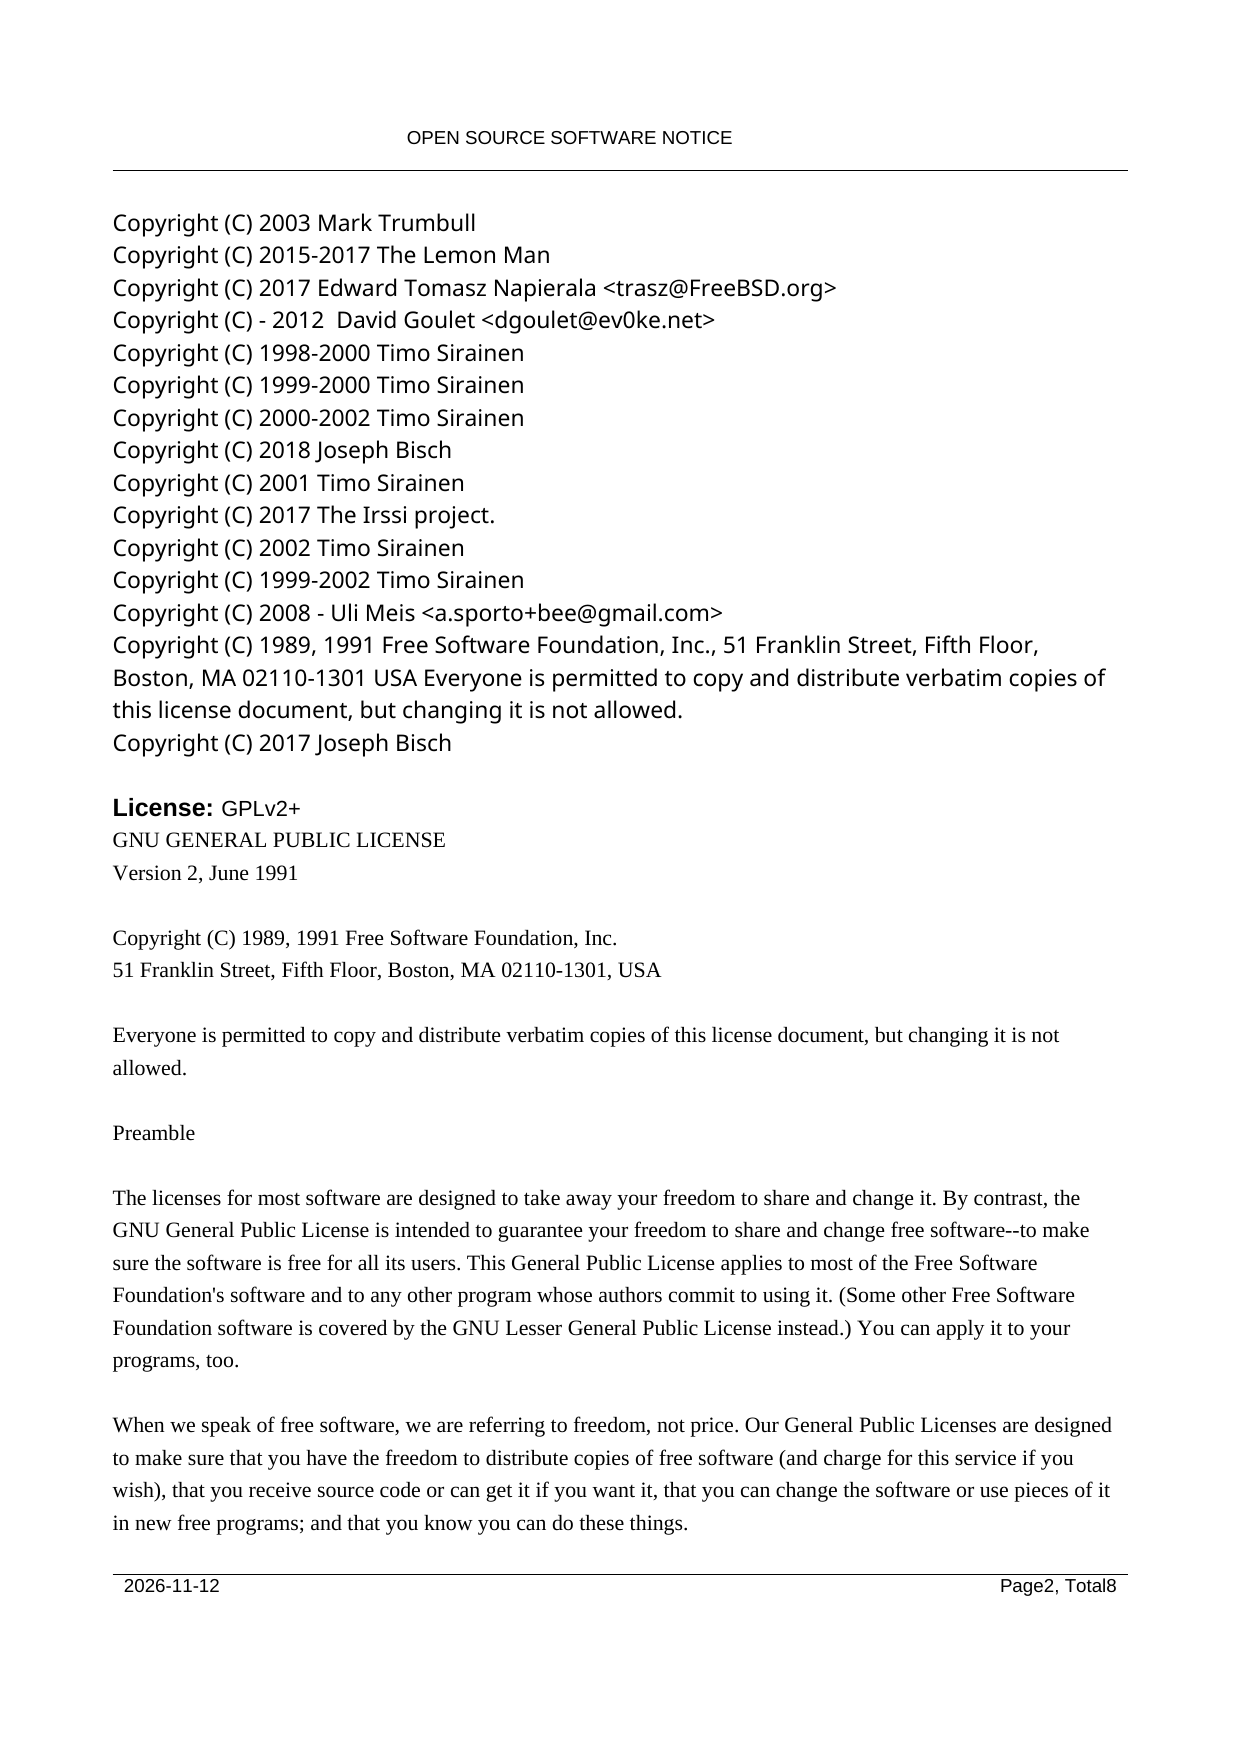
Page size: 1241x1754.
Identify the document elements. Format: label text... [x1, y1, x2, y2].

text License: GPLv2+ [112, 791, 1128, 824]
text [112, 824, 1128, 1539]
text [112, 206, 1128, 791]
